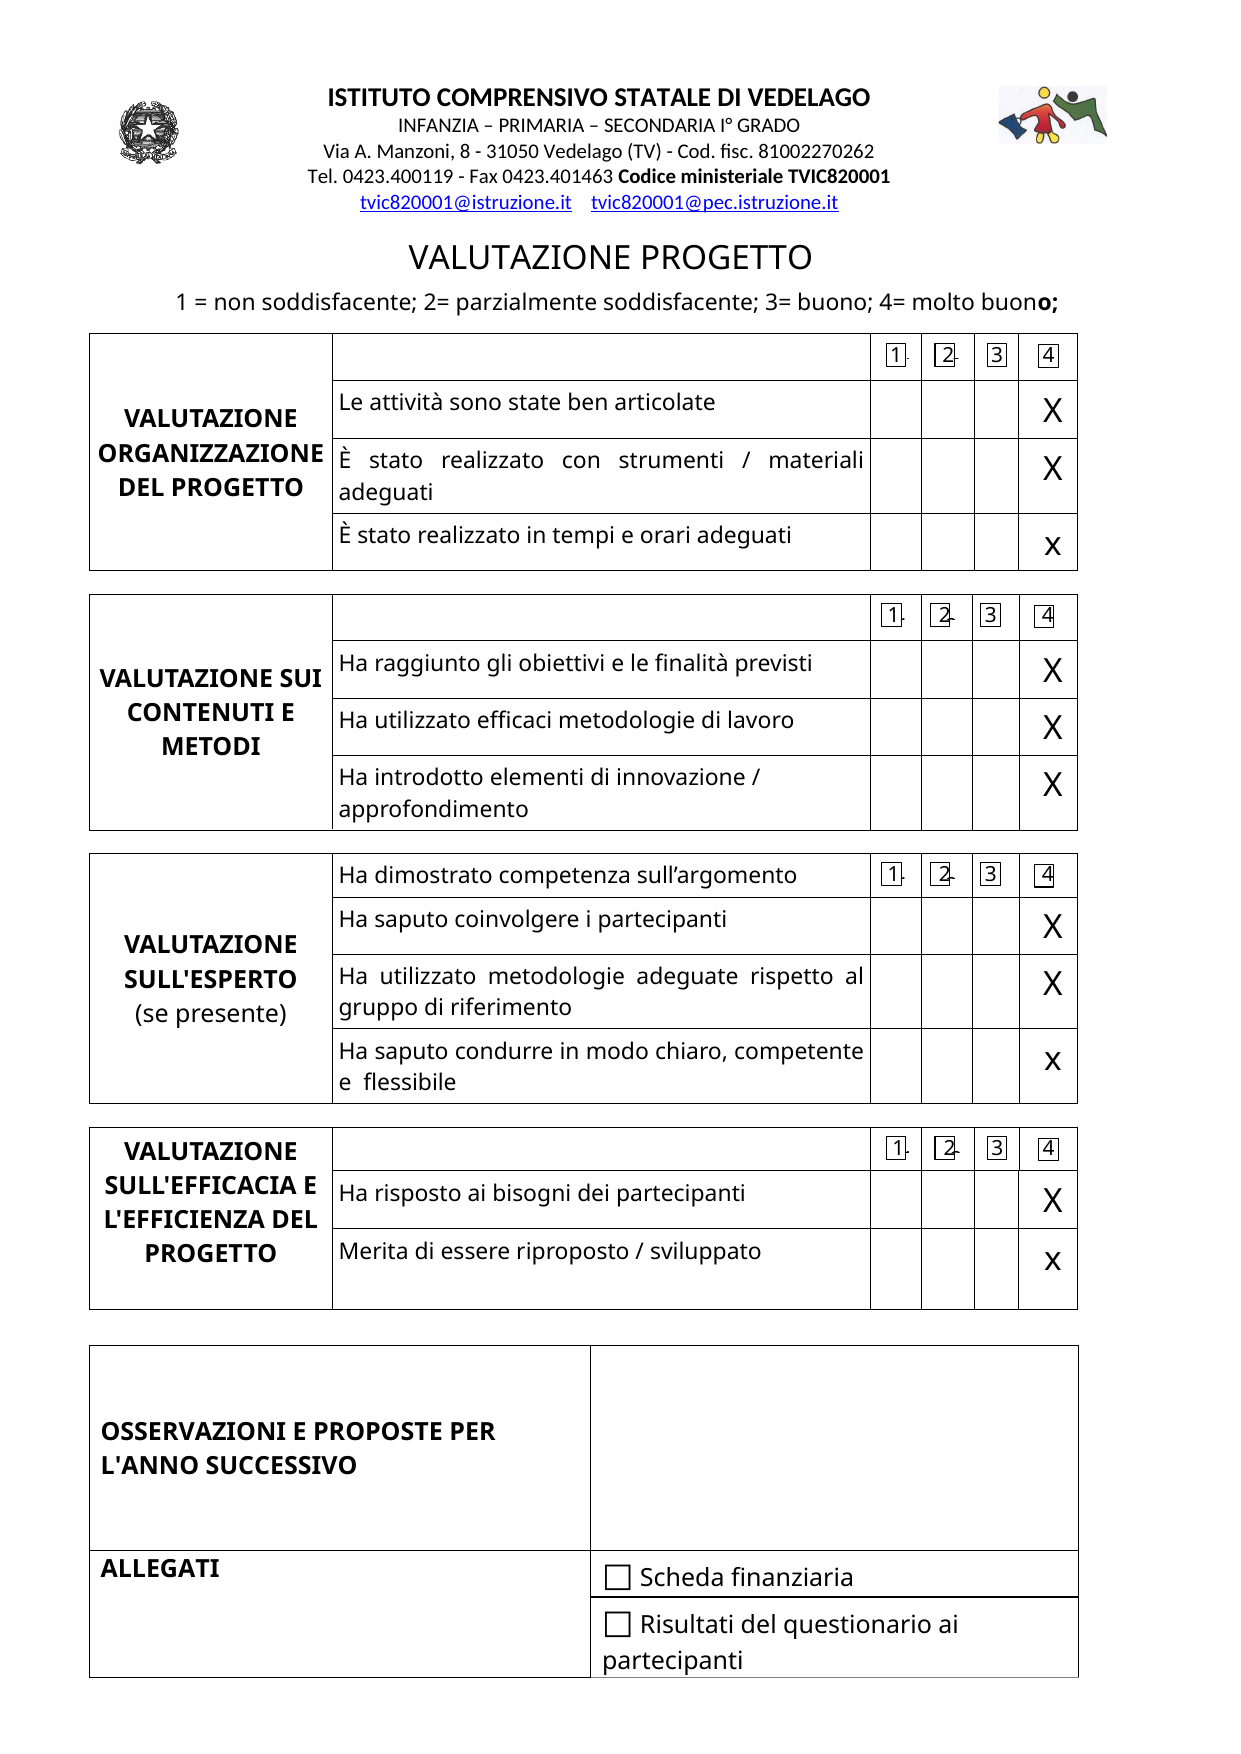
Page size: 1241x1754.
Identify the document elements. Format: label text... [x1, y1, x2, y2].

table_cell [975, 439, 1018, 512]
subtitle 1 = non soddisfacente; 2= parzialmente soddisfacente; 3= buono; 4= molto buono; [70, 286, 1152, 317]
table_cell [922, 439, 974, 512]
table_header VALUTAZIONE SULL'ESPERTO (se presente) [90, 854, 332, 1103]
table_header [591, 1346, 1078, 1550]
table_cell [871, 756, 921, 829]
table_cell Ha introdotto elementi di innovazione / approfondimento [333, 756, 870, 829]
table_cell [973, 756, 1019, 829]
table_cell [973, 641, 1019, 698]
table_cell [871, 514, 921, 570]
table_cell [975, 514, 1018, 570]
table_header VALUTAZIONE ORGANIZZAZIONE DEL PROGETTO [90, 334, 332, 570]
table_cell [975, 1229, 1018, 1309]
table_header OSSERVAZIONI E PROPOSTE PER L'ANNO SUCCESSIVO [90, 1346, 590, 1550]
table_header 2 [922, 854, 972, 896]
table_cell [871, 955, 921, 1028]
table_cell [922, 955, 972, 1028]
table_header 3 [973, 854, 1019, 896]
table_cell Merita di essere riproposto / sviluppato [333, 1229, 870, 1309]
subtitle VALUTAZIONE PROGETTO [70, 234, 1152, 279]
table_cell [922, 1171, 974, 1228]
table_header 1 [871, 595, 921, 640]
table_cell □ Risultati del questionario ai partecipanti [591, 1598, 1078, 1677]
table_cell [973, 955, 1019, 1028]
table_cell X [1019, 1171, 1077, 1228]
table_header 3 [973, 595, 1019, 640]
table_cell [975, 1171, 1018, 1228]
table_header 1 [871, 854, 921, 896]
table_cell [922, 381, 974, 437]
table_cell ALLEGATI [90, 1551, 590, 1677]
table_header [333, 334, 870, 379]
table_header 1 [871, 1128, 921, 1170]
table_cell [973, 699, 1019, 755]
table_cell X [1020, 898, 1077, 954]
table_header 4 [1019, 334, 1077, 379]
table_cell [922, 514, 974, 570]
picture [110, 93, 188, 168]
table_header 3 [975, 1128, 1019, 1170]
table_header Ha dimostrato competenza sull’argomento [333, 854, 870, 896]
table_cell x [1020, 1029, 1077, 1103]
table_cell [871, 1229, 921, 1309]
table_header 2 [922, 334, 974, 379]
table_header VALUTAZIONE SUI CONTENUTI E METODI [90, 595, 332, 829]
table_cell [975, 381, 1018, 437]
table_cell X [1020, 641, 1077, 698]
table_cell X [1020, 756, 1077, 829]
table_cell [973, 898, 1019, 954]
table_header [333, 1128, 870, 1170]
table_header VALUTAZIONE SULL'EFFICACIA E L'EFFICIENZA DEL PROGETTO [90, 1128, 332, 1309]
table_header [333, 595, 870, 640]
table_cell Ha saputo coinvolgere i partecipanti [333, 898, 870, 954]
table_cell x [1019, 514, 1077, 570]
table_cell Ha raggiunto gli obiettivi e le finalità previsti [333, 641, 870, 698]
table_cell tvic820001@istruzione.it tvic820001@pec.istruzione.it [212, 189, 986, 214]
table_header 4 [1020, 1128, 1077, 1170]
table_cell Ha saputo condurre in modo chiaro, competente e flessibile [333, 1029, 870, 1103]
table_cell [871, 381, 921, 437]
table_header 1 [871, 334, 921, 379]
table_cell □ Scheda finanziaria [591, 1551, 1078, 1596]
table_cell Ha risposto ai bisogni dei partecipanti [333, 1171, 870, 1228]
table_cell È stato realizzato in tempi e orari adeguati [333, 514, 870, 570]
table_header [986, 47, 1107, 214]
table_cell X [1020, 699, 1077, 755]
table_cell È stato realizzato con strumenti / materiali adeguati [333, 439, 870, 512]
table_header 3 [975, 334, 1018, 379]
table_cell [922, 898, 972, 954]
table_cell Le attività sono state ben articolate [333, 381, 870, 437]
table_cell [922, 1229, 974, 1309]
table_cell x [1019, 1229, 1077, 1309]
table_header [85, 47, 212, 214]
table_header 4 [1020, 854, 1077, 896]
table_cell [871, 641, 921, 698]
table_header 2 [922, 595, 972, 640]
table_cell Ha utilizzato metodologie adeguate rispetto al gruppo di riferimento [333, 955, 870, 1028]
table_cell Via A. Manzoni, 8 - 31050 Vedelago (TV) - Cod. fisc. 81002270262 Tel. 0423.400119 - Fax 0423.401463 Codice ministeriale TVIC820001 [212, 138, 986, 189]
table_cell [973, 1029, 1019, 1103]
table_header 4 [1020, 595, 1077, 640]
table_cell X [1020, 955, 1077, 1028]
table_header ISTITUTO COMPRENSIVO STATALE DI VEDELAGO [212, 47, 986, 113]
table_cell [922, 756, 972, 829]
table_cell [871, 898, 921, 954]
table_cell [871, 439, 921, 512]
table_cell X [1019, 381, 1077, 437]
table_cell [871, 699, 921, 755]
table_cell INFANZIA – PRIMARIA – SECONDARIA I° GRADO [212, 113, 986, 138]
table_header 2 [922, 1128, 974, 1170]
table_cell Ha utilizzato efficaci metodologie di lavoro [333, 699, 870, 755]
table_cell [871, 1029, 921, 1103]
table_cell [922, 641, 972, 698]
picture [998, 86, 1108, 144]
table_cell [871, 1171, 921, 1228]
table_cell X [1019, 439, 1077, 512]
table_cell [922, 1029, 972, 1103]
table_cell [922, 699, 972, 755]
